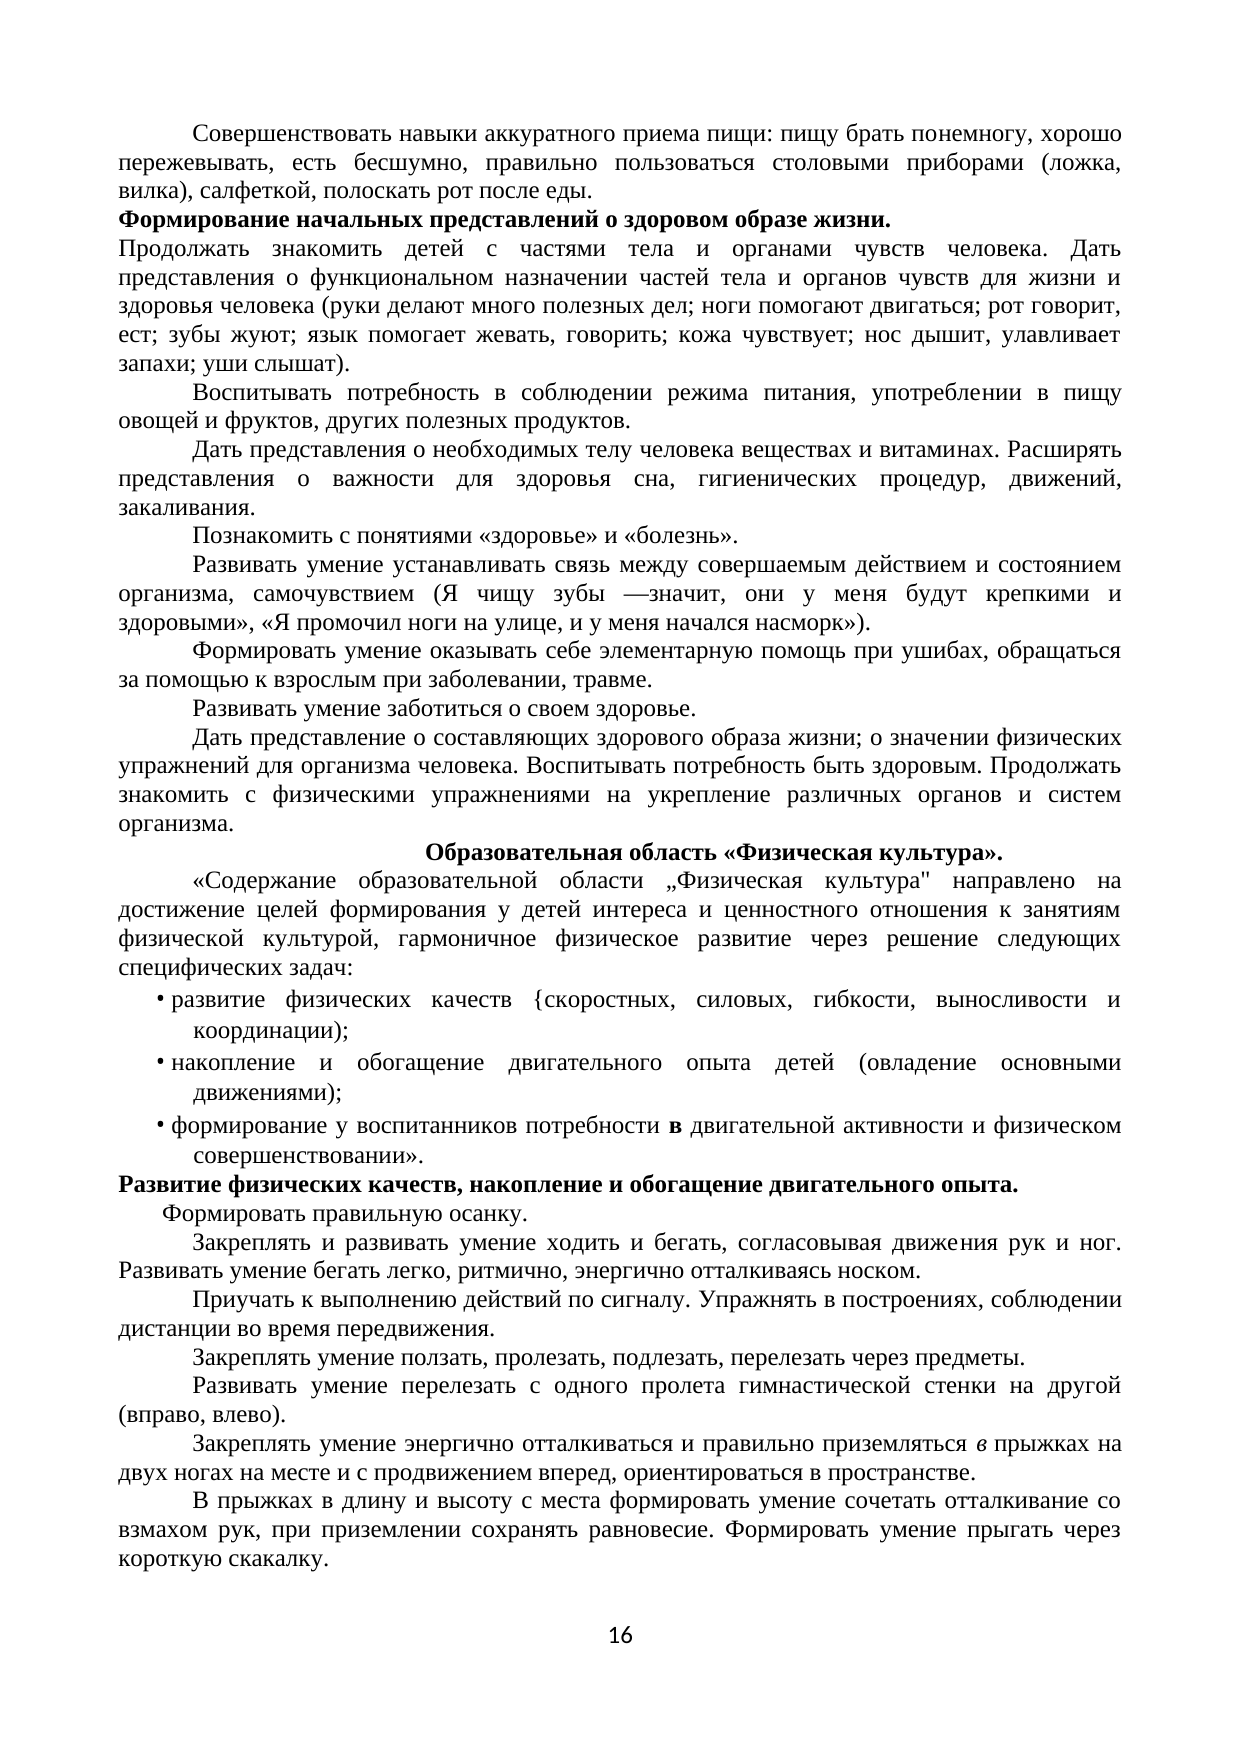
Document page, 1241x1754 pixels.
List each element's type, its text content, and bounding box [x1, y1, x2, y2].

text Развитие физических качеств, накопление и обогащение двигательного опыта. [118, 1169, 1122, 1198]
text Дать представление о составляющих здорового образа жизни; о значении физических упражнений для организма человека. Воспитывать потребность быть здоровым. Продолжать знакомить с физическими упражнениями на укрепление различных органов и систем организма. [118, 722, 1122, 837]
list развитие физических качеств {скоростных, силовых, гибкости, выносливости и координации); [156, 981, 1122, 1043]
text Закреплять умение энергично отталкиваться и правильно приземляться в прыжках на двух ногах на месте и с продвижением вперед, ориентироваться в пространстве. [118, 1428, 1122, 1485]
text В прыжках в длину и высоту с места формировать умение сочетать отталкивание со взмахом рук, при приземлении сохранять равновесие. Формировать умение прыгать через короткую скакалку. [118, 1485, 1122, 1572]
list формирование у воспитанников потребности в двигательной активности и физическом совершенствовании». [156, 1106, 1122, 1169]
text Образовательная область «Физическая культура». [306, 837, 1122, 866]
text Закреплять и развивать умение ходить и бегать, согласовывая движения рук и ног. Развивать умение бегать легко, ритмично, энергично отталкиваясь носком. [118, 1227, 1122, 1284]
text «Содержание образовательной области „Физическая культура" направлено на достижение целей формирования у детей интереса и ценностного отношения к занятиям физической культурой, гармоничное физическое развитие через решение следующих специфических задач: [118, 866, 1122, 981]
text Приучать к выполнению действий по сигналу. Упражнять в построениях, соблюдении дистанции во время передвижения. [118, 1284, 1122, 1342]
text Продолжать знакомить детей с частями тела и органами чувств человека. Дать представления о функциональном назначении частей тела и органов чувств для жизни и здоровья человека (руки делают много полезных дел; ноги помогают двигаться; рот говорит, ест; зубы жуют; язык помогает жевать, говорить; кожа чувствует; нос дышит, улавливает запахи; уши слышат). [118, 233, 1122, 377]
text Воспитывать потребность в соблюдении режима питания, употреблении в пищу овощей и фруктов, других полезных продуктов. [118, 377, 1122, 434]
text Формировать умение оказывать себе элементарную помощь при ушибах, обращаться за помощью к взрослым при заболевании, травме. [118, 636, 1122, 693]
text Развивать умение заботиться о своем здоровье. [118, 693, 1122, 722]
text Развивать умение устанавливать связь между совершаемым действием и состоянием организма, самочувствием (Я чищу зубы —значит, они у меня будут крепкими и здоровыми», «Я промочил ноги на улице, и у меня начался насморк»). [118, 549, 1122, 636]
text Развивать умение перелезать с одного пролета гимнастической стенки на другой (вправо, влево). [118, 1370, 1122, 1428]
text Закреплять умение ползать, пролезать, подлезать, перелезать через предметы. [118, 1342, 1122, 1370]
text Дать представления о необходимых телу человека веществах и витаминах. Расширять представления о важности для здоровья сна, гигиенических процедур, движений, закаливания. [118, 434, 1122, 521]
text Формирование начальных представлений о здоровом образе жизни. [118, 204, 1122, 233]
list накопление и обогащение двигательного опыта детей (овладение основными движениями); [156, 1043, 1122, 1106]
text Формировать правильную осанку. [118, 1198, 1122, 1227]
text Совершенствовать навыки аккуратного приема пищи: пищу брать понемногу, хорошо пережевывать, есть бесшумно, правильно пользоваться столовыми приборами (ложка, вилка), салфеткой, полоскать рот после еды. [118, 118, 1122, 204]
text Познакомить с понятиями «здоровье» и «болезнь». [118, 521, 1122, 549]
